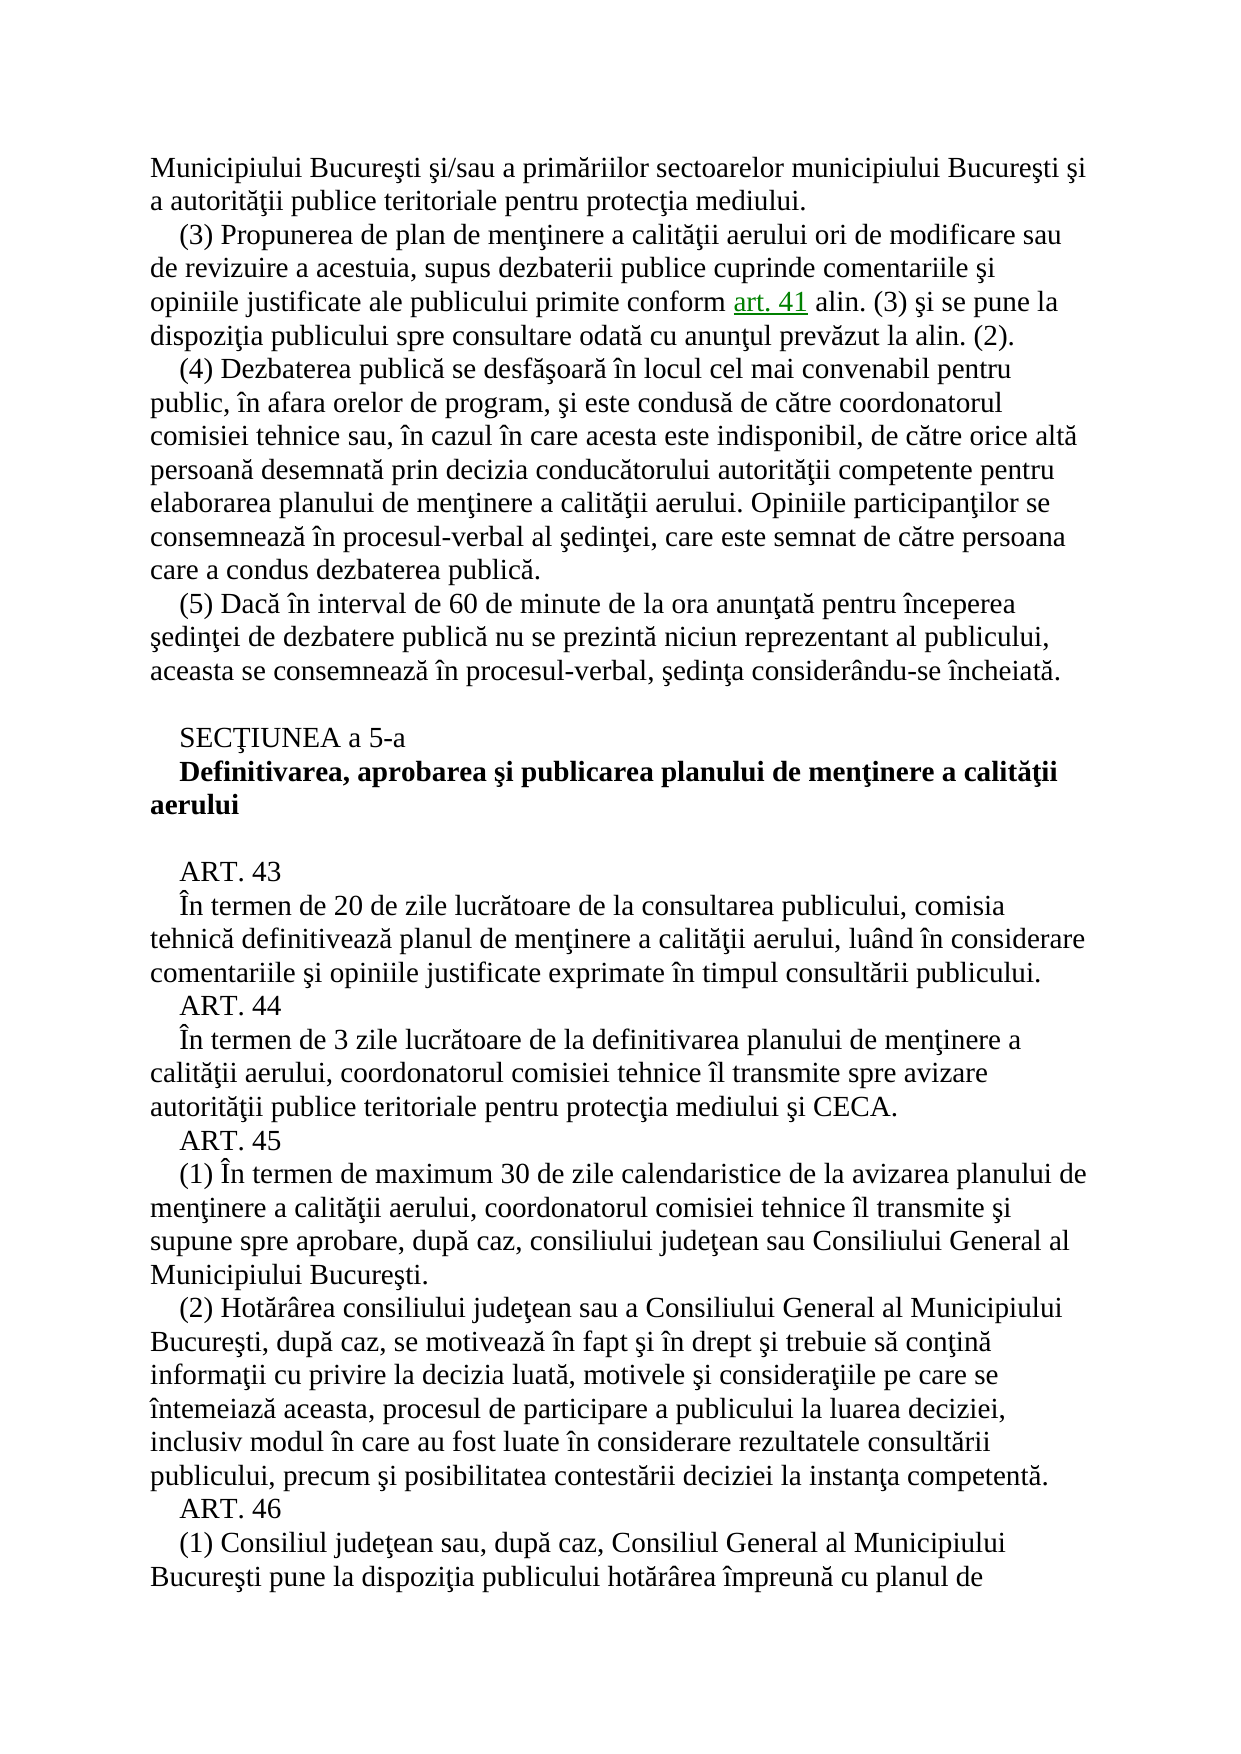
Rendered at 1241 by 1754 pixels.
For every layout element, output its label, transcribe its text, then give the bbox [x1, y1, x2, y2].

text SECŢIUNEA a 5-a [150, 720, 1090, 754]
text (2) Hotărârea consiliului judeţean sau a Consiliului General al Municipiului Bucureşti, după caz, se motivează în fapt şi în drept şi trebuie să conţină informaţii cu privire la decizia luată, motivele şi consideraţiile pe care se întemeiază aceasta, procesul de participare a publicului la luarea deciziei, inclusiv modul în care au fost luate în considerare rezultatele consultării publicului, precum şi posibilitatea contestării deciziei la instanţa competentă. [150, 1290, 1090, 1492]
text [150, 150, 1090, 217]
text (4) Dezbaterea publică se desfăşoară în locul cel mai convenabil pentru public, în afara orelor de program, şi este condusă de către coordonatorul comisiei tehnice sau, în cazul în care acesta este indisponibil, de către orice altă persoană desemnată prin decizia conducătorului autorităţii competente pentru elaborarea planului de menţinere a calităţii aerului. Opiniile participanţilor se consemnează în procesul-verbal al şedinţei, care este semnat de către persoana care a condus dezbaterea publică. [150, 351, 1090, 586]
text ART. 43 [150, 854, 1090, 888]
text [150, 1525, 1090, 1592]
text În termen de 20 de zile lucrătoare de la consultarea publicului, comisia tehnică definitivează planul de menţinere a calităţii aerului, luând în considerare comentariile şi opiniile justificate exprimate în timpul consultării publicului. [150, 888, 1090, 988]
text (3) Propunerea de plan de menţinere a calităţii aerului ori de modificare sau de revizuire a acestuia, supus dezbaterii publice cuprinde comentariile şi opiniile justificate ale publicului primite conform art. 41 alin. (3) şi se pune la dispoziţia publicului spre consultare odată cu anunţul prevăzut la alin. (2). [150, 217, 1090, 351]
text Definitivarea, aprobarea şi publicarea planului de menţinere a calităţii aerului [150, 754, 1090, 821]
text (1) În termen de maximum 30 de zile calendaristice de la avizarea planului de menţinere a calităţii aerului, coordonatorul comisiei tehnice îl transmite şi supune spre aprobare, după caz, consiliului judeţean sau Consiliului General al Municipiului Bucureşti. [150, 1156, 1090, 1290]
text ART. 44 [150, 988, 1090, 1022]
text ART. 45 [150, 1123, 1090, 1156]
text (5) Dacă în interval de 60 de minute de la ora anunţată pentru începerea şedinţei de dezbatere publică nu se prezintă niciun reprezentant al publicului, aceasta se consemnează în procesul-verbal, şedinţa considerându-se încheiată. [150, 586, 1090, 687]
text În termen de 3 zile lucrătoare de la definitivarea planului de menţinere a calităţii aerului, coordonatorul comisiei tehnice îl transmite spre avizare autorităţii publice teritoriale pentru protecţia mediului şi CECA. [150, 1022, 1090, 1123]
text ART. 46 [150, 1492, 1090, 1525]
